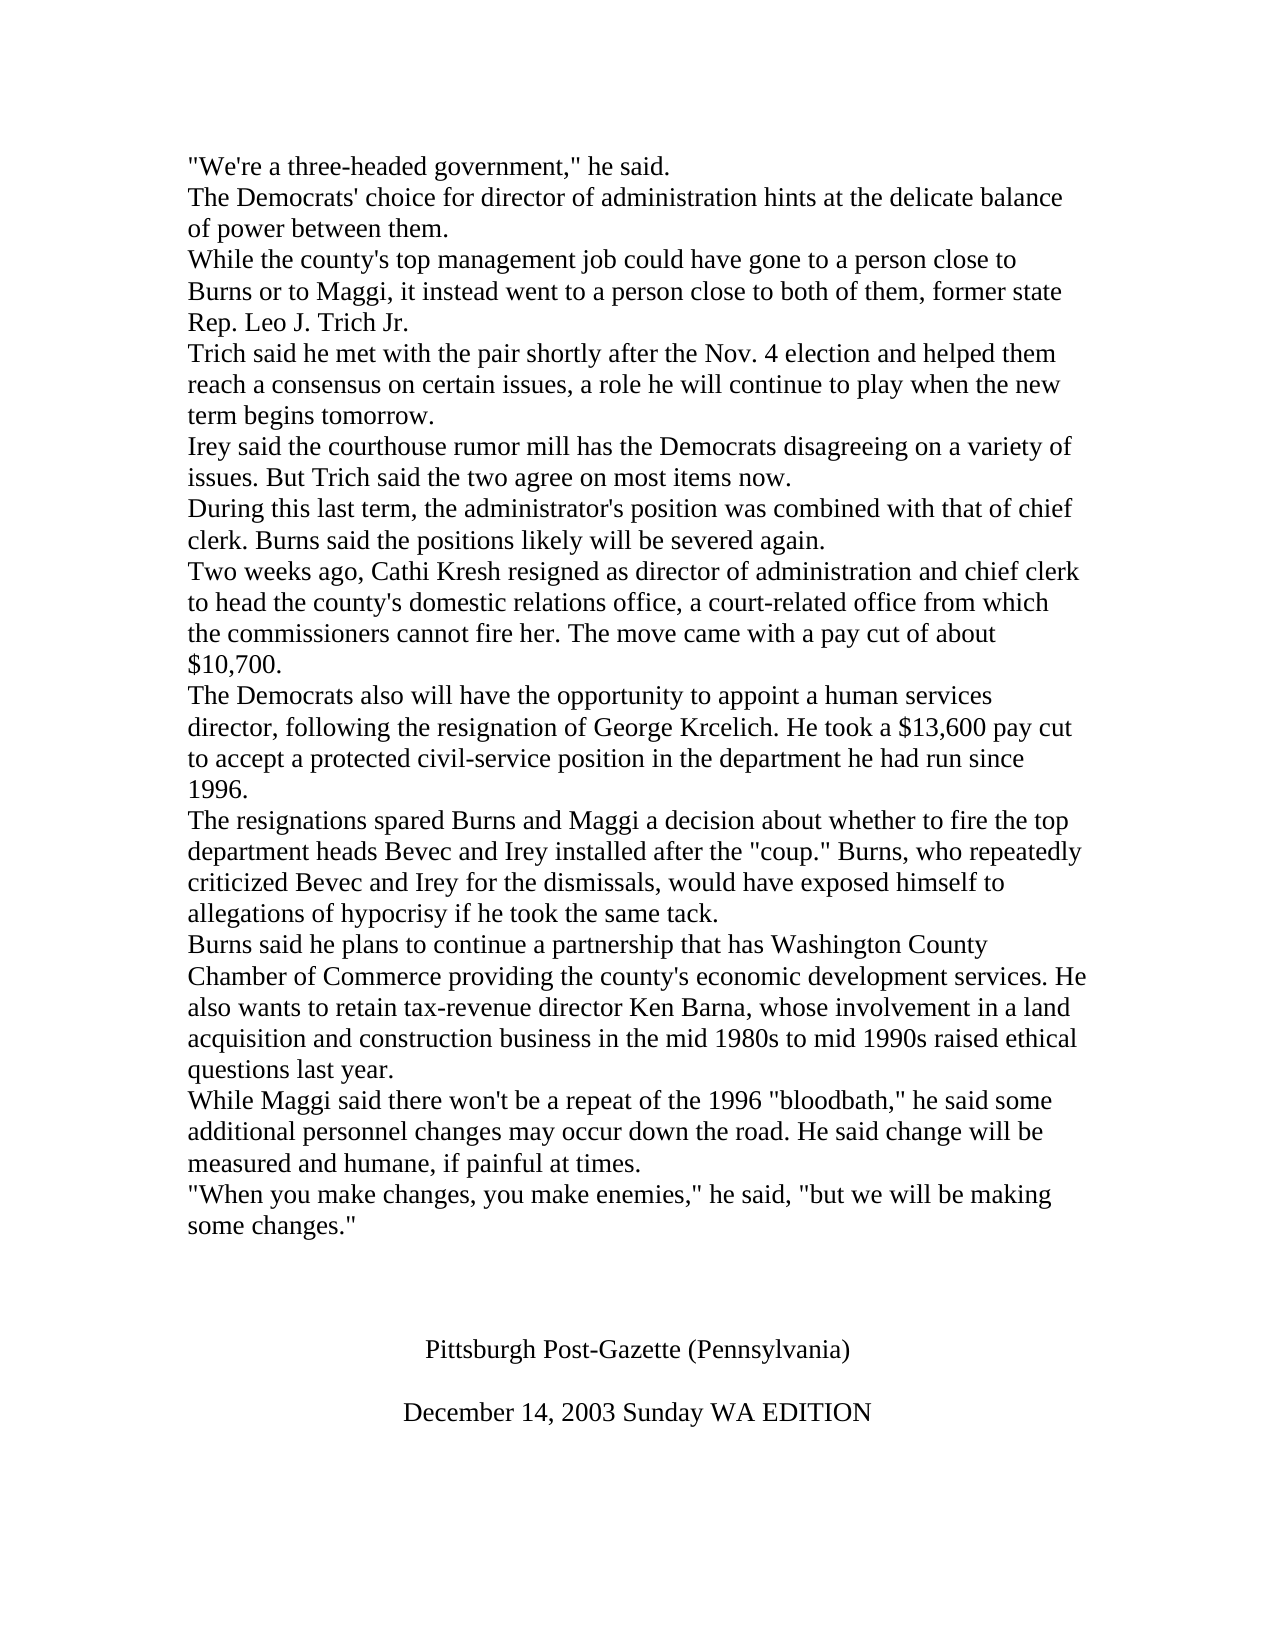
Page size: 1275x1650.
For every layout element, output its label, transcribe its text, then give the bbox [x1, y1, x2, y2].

text "When you make changes, you make enemies," he said, "but we will be making some changes." [187, 1178, 1087, 1240]
text "We're a three-headed government," he said. [187, 150, 1087, 181]
text While the county's top management job could have gone to a person close to Burns or to Maggi, it instead went to a person close to both of them, former state Rep. Leo J. Trich Jr. [187, 243, 1087, 337]
text Pittsburgh Post-Gazette (Pennsylvania) [187, 1333, 1087, 1365]
text The Democrats' choice for director of administration hints at the delicate balance of power between them. [187, 181, 1087, 243]
text The Democrats also will have the opportunity to appoint a human services director, following the resignation of George Krcelich. He took a $13,600 pay cut to accept a protected civil-service position in the department he had run since 1996. [187, 679, 1087, 804]
text During this last term, the administrator's position was combined with that of chief clerk. Burns said the positions likely will be severed again. [187, 493, 1087, 555]
text Two weeks ago, Cathi Kresh resigned as director of administration and chief clerk to head the county's domestic relations office, a court-related office from which the commissioners cannot fire her. The move came with a pay cut of about $10,700. [187, 555, 1087, 679]
text The resignations spared Burns and Maggi a decision about whether to fire the top department heads Bevec and Irey installed after the "coup." Burns, who repeatedly criticized Bevec and Irey for the dismissals, would have exposed himself to allegations of hypocrisy if he took the same tack. [187, 804, 1087, 929]
text While Maggi said there won't be a repeat of the 1996 "bloodbath," he said some additional personnel changes may occur down the road. He said change will be measured and humane, if painful at times. [187, 1084, 1087, 1178]
text Burns said he plans to continue a partnership that has Washington County Chamber of Commerce providing the county's economic development services. He also wants to retain tax-revenue director Ken Barna, whose involvement in a land acquisition and construction business in the mid 1980s to mid 1990s raised ethical questions last year. [187, 929, 1087, 1084]
text December 14, 2003 Sunday WA EDITION [187, 1396, 1087, 1427]
text Irey said the courthouse rumor mill has the Democrats disagreeing on a variety of issues. But Trich said the two agree on most items now. [187, 430, 1087, 493]
text Trich said he met with the pair shortly after the Nov. 4 election and helped them reach a consensus on certain issues, a role he will continue to play when the new term begins tomorrow. [187, 337, 1087, 430]
